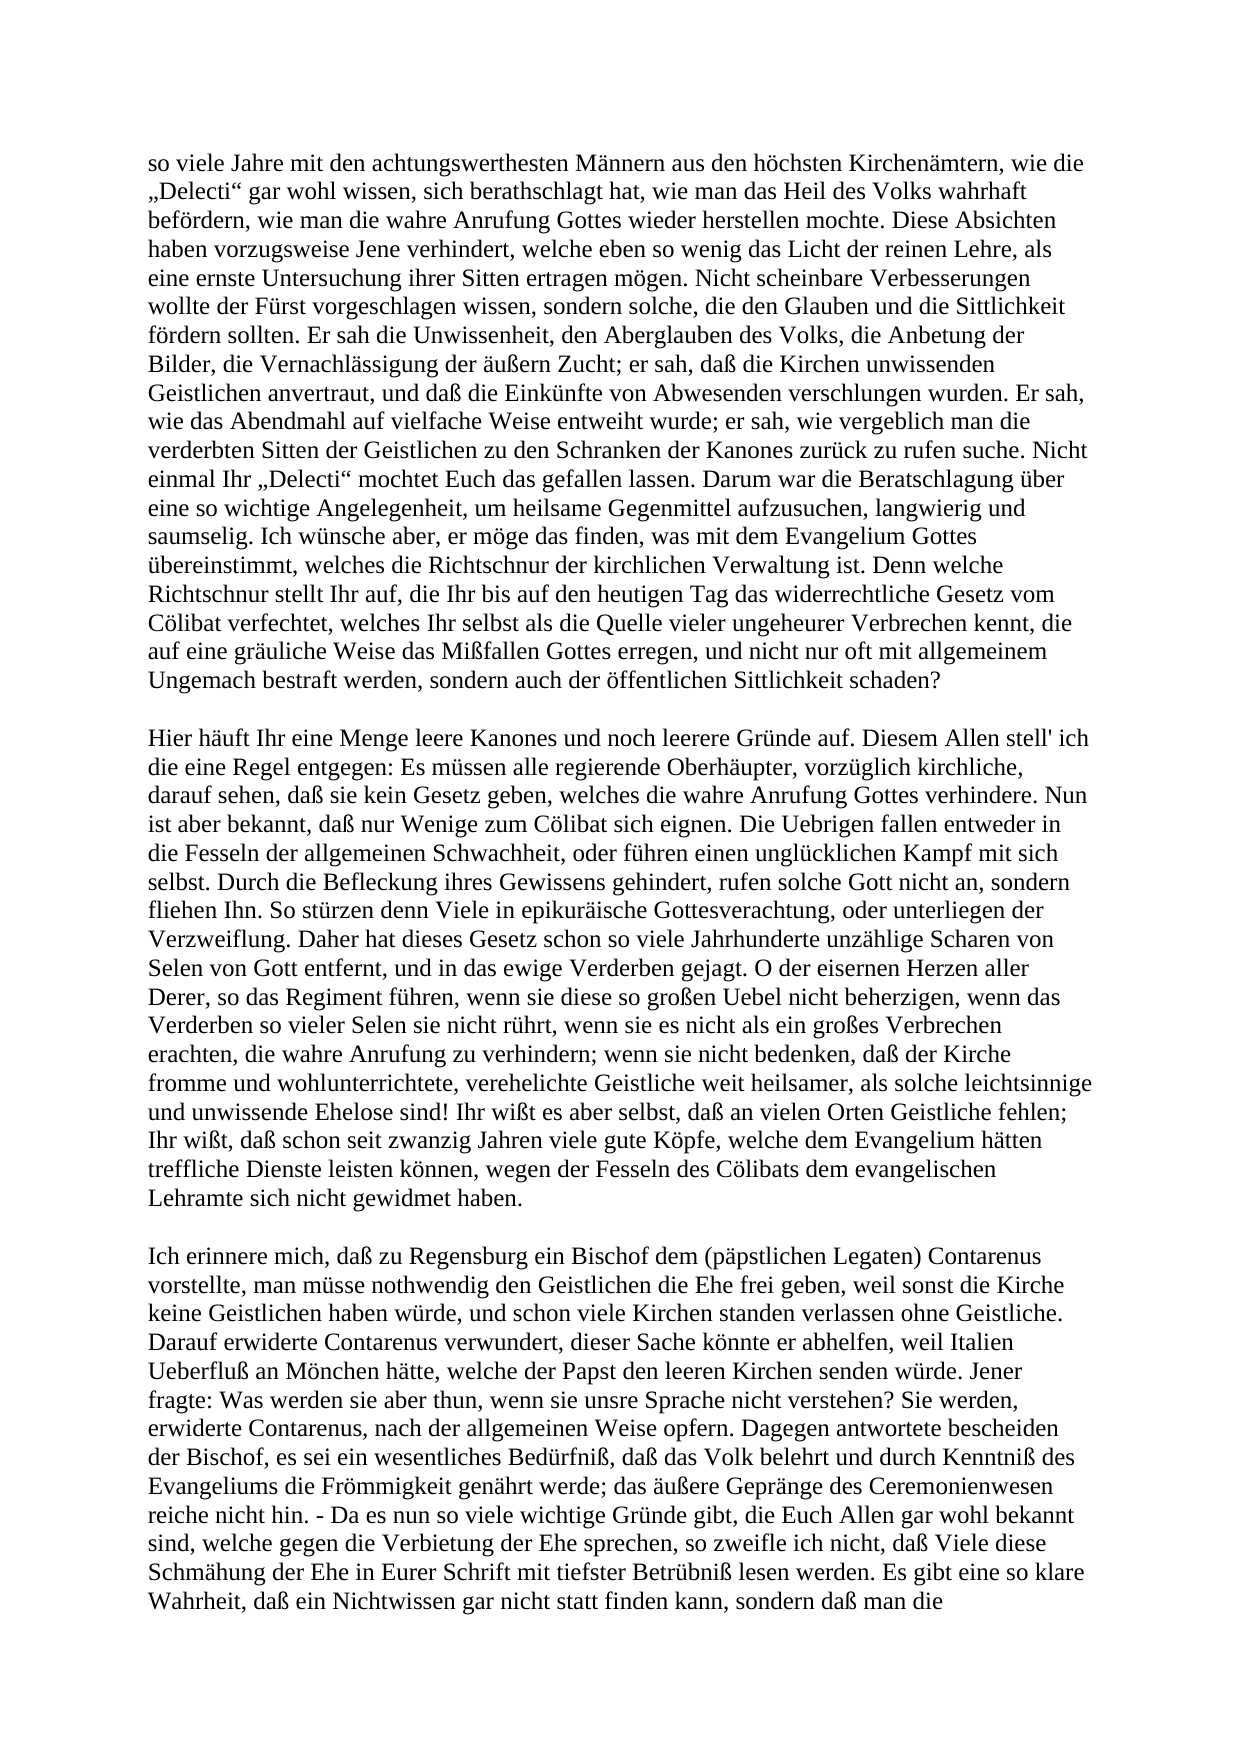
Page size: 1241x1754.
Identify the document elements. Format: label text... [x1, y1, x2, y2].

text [148, 148, 1093, 694]
text Hier häuft Ihr eine Menge leere Kanones und noch leerere Gründe auf. Diesem Allen stell' ich die eine Regel entgegen: Es müssen alle regierende Oberhäupter, vorzüglich kirchliche, darauf sehen, daß sie kein Gesetz geben, welches die wahre Anrufung Gottes verhindere. Nun ist aber bekannt, daß nur Wenige zum Cölibat sich eignen. Die Uebrigen fallen entweder in die Fesseln der allgemeinen Schwachheit, oder führen einen unglücklichen Kampf mit sich selbst. Durch die Befleckung ihres Gewissens gehindert, rufen solche Gott nicht an, sondern fliehen Ihn. So stürzen denn Viele in epikuräische Gottesverachtung, oder unterliegen der Verzweiflung. Daher hat dieses Gesetz schon so viele Jahrhunderte unzählige Scharen von Selen von Gott entfernt, und in das ewige Verderben gejagt. O der eisernen Herzen aller Derer, so das Regiment führen, wenn sie diese so großen Uebel nicht beherzigen, wenn das Verderben so vieler Selen sie nicht rührt, wenn sie es nicht als ein großes Verbrechen erachten, die wahre Anrufung zu verhindern; wenn sie nicht bedenken, daß der Kirche fromme und wohlunterrichtete, verehelichte Geistliche weit heilsamer, als solche leichtsinnige und unwissende Ehelose sind! Ihr wißt es aber selbst, daß an vielen Orten Geistliche fehlen; Ihr wißt, daß schon seit zwanzig Jahren viele gute Köpfe, welche dem Evangelium hätten treffliche Dienste leisten können, wegen der Fesseln des Cölibats dem evangelischen Lehramte sich nicht gewidmet haben. [148, 723, 1093, 1212]
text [148, 1241, 1093, 1615]
